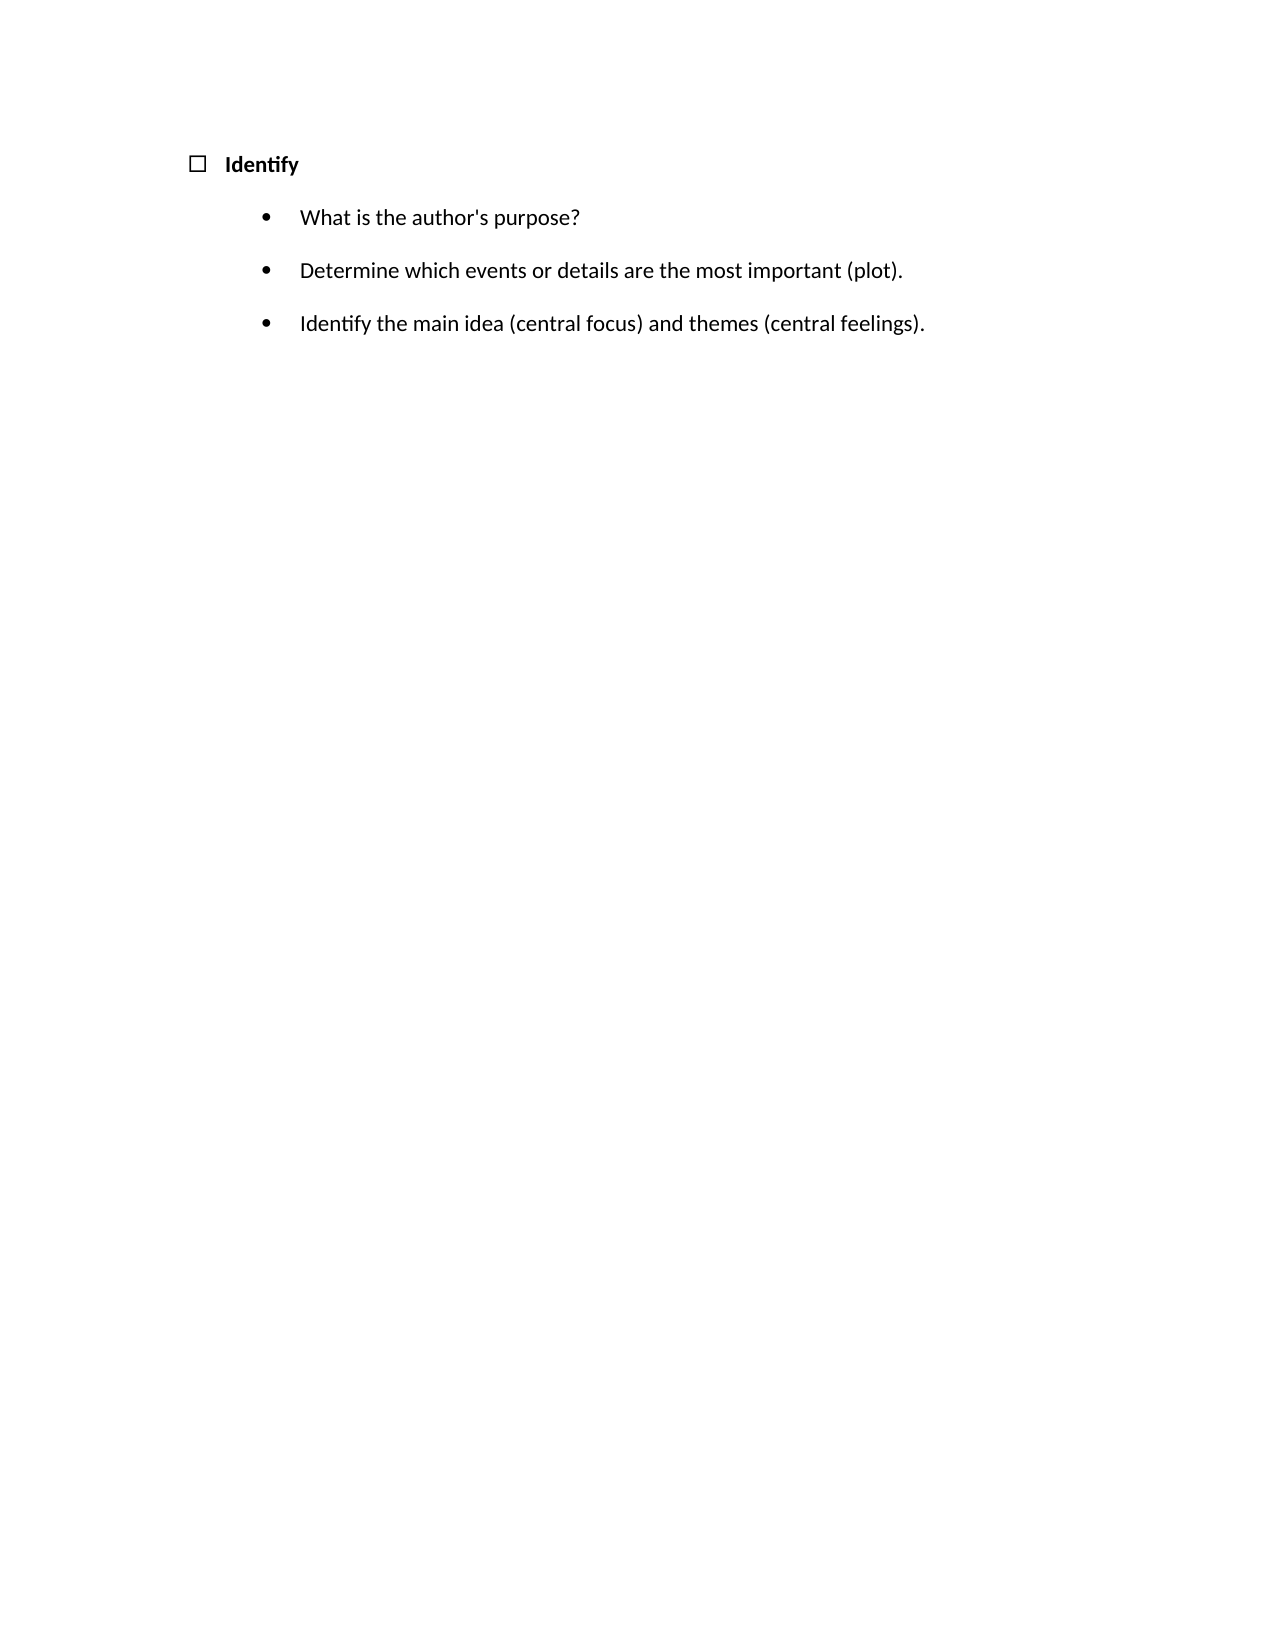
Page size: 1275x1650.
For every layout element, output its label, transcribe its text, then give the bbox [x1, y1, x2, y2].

list Identify [187, 150, 1125, 178]
list Identify the main idea (central focus) and themes (central feelings). [262, 309, 1125, 337]
list Determine which events or details are the most important (plot). [262, 256, 1125, 284]
list What is the author's purpose? [262, 203, 1125, 231]
